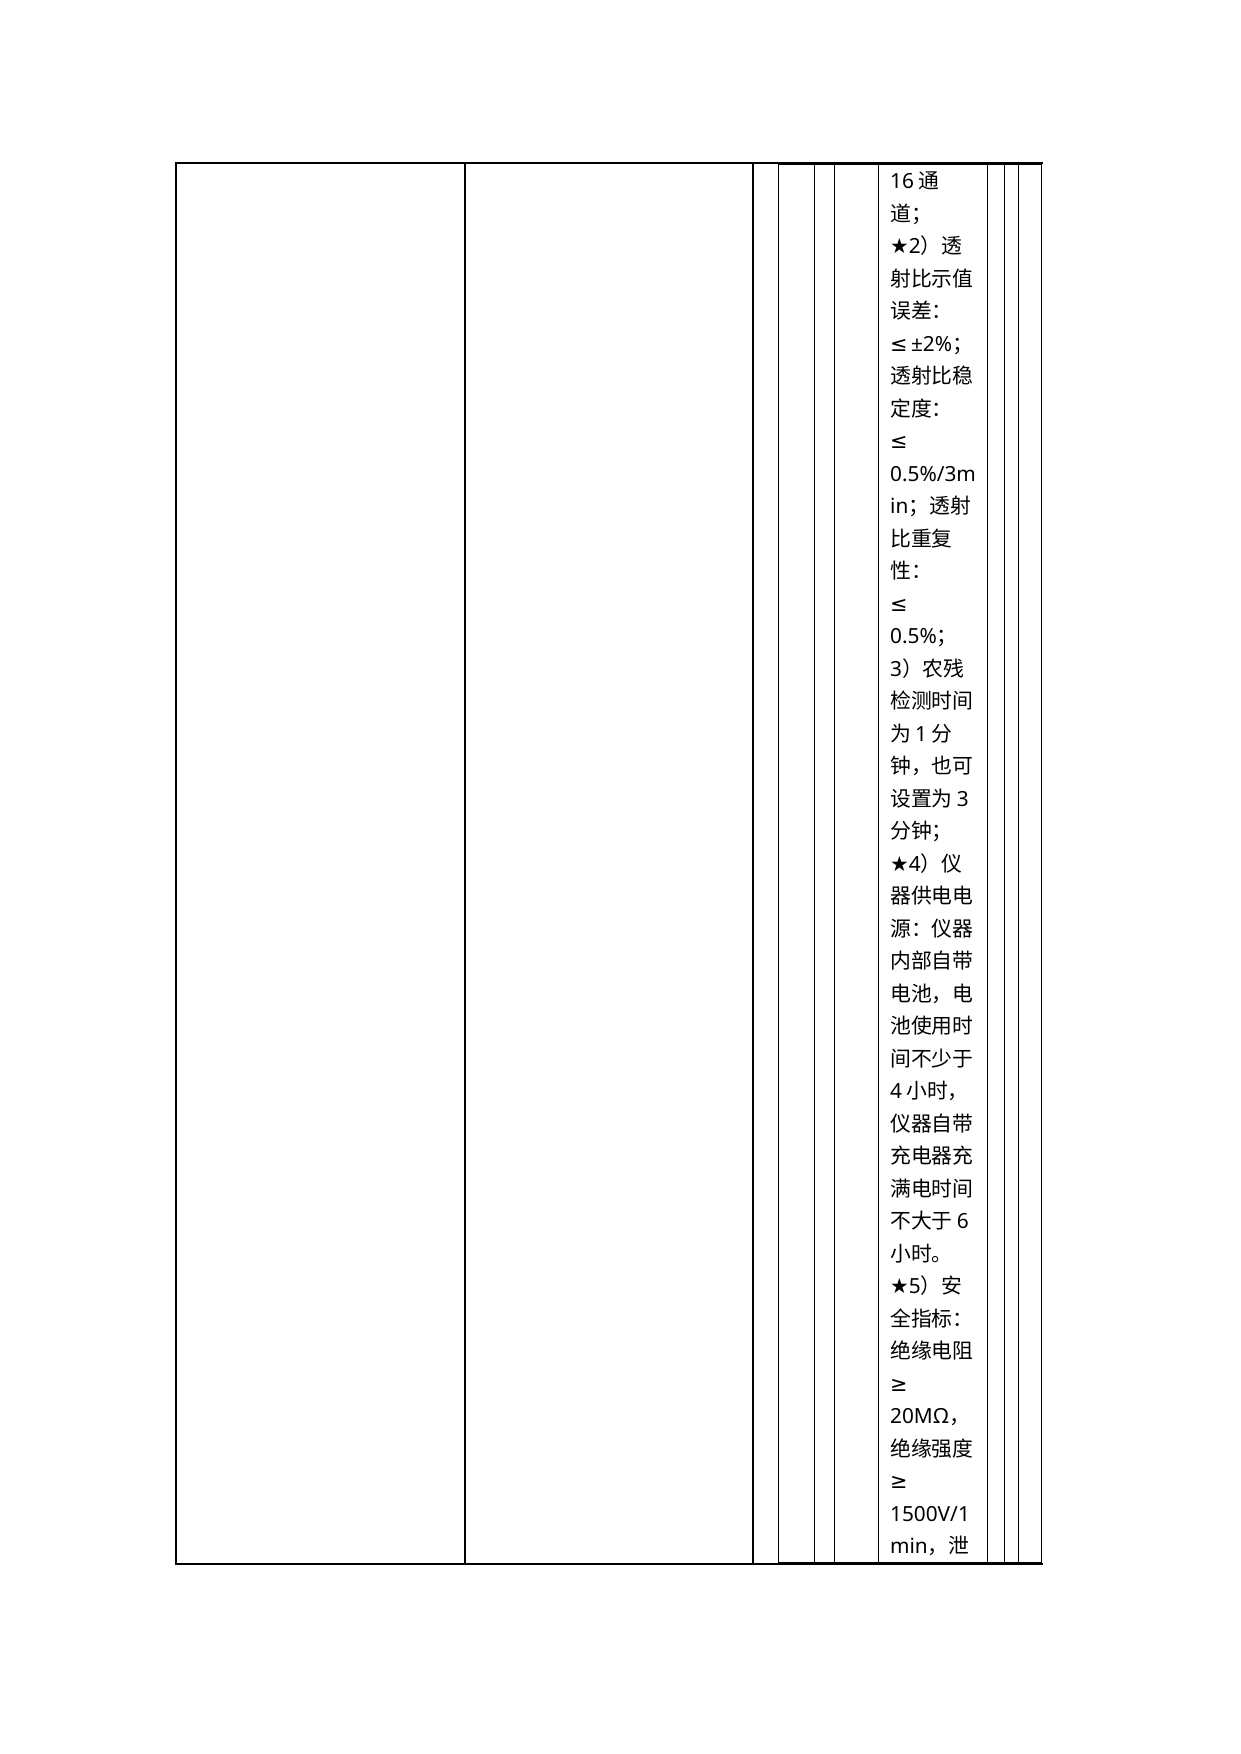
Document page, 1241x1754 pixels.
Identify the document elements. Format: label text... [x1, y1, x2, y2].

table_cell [815, 165, 834, 1562]
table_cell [779, 165, 814, 1562]
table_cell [835, 165, 878, 1562]
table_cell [1005, 165, 1018, 1562]
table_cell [1019, 165, 1041, 1562]
table_cell 1 [177, 164, 464, 1563]
table_cell [466, 164, 752, 1563]
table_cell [988, 165, 1004, 1562]
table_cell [879, 165, 987, 1562]
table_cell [754, 164, 778, 1563]
